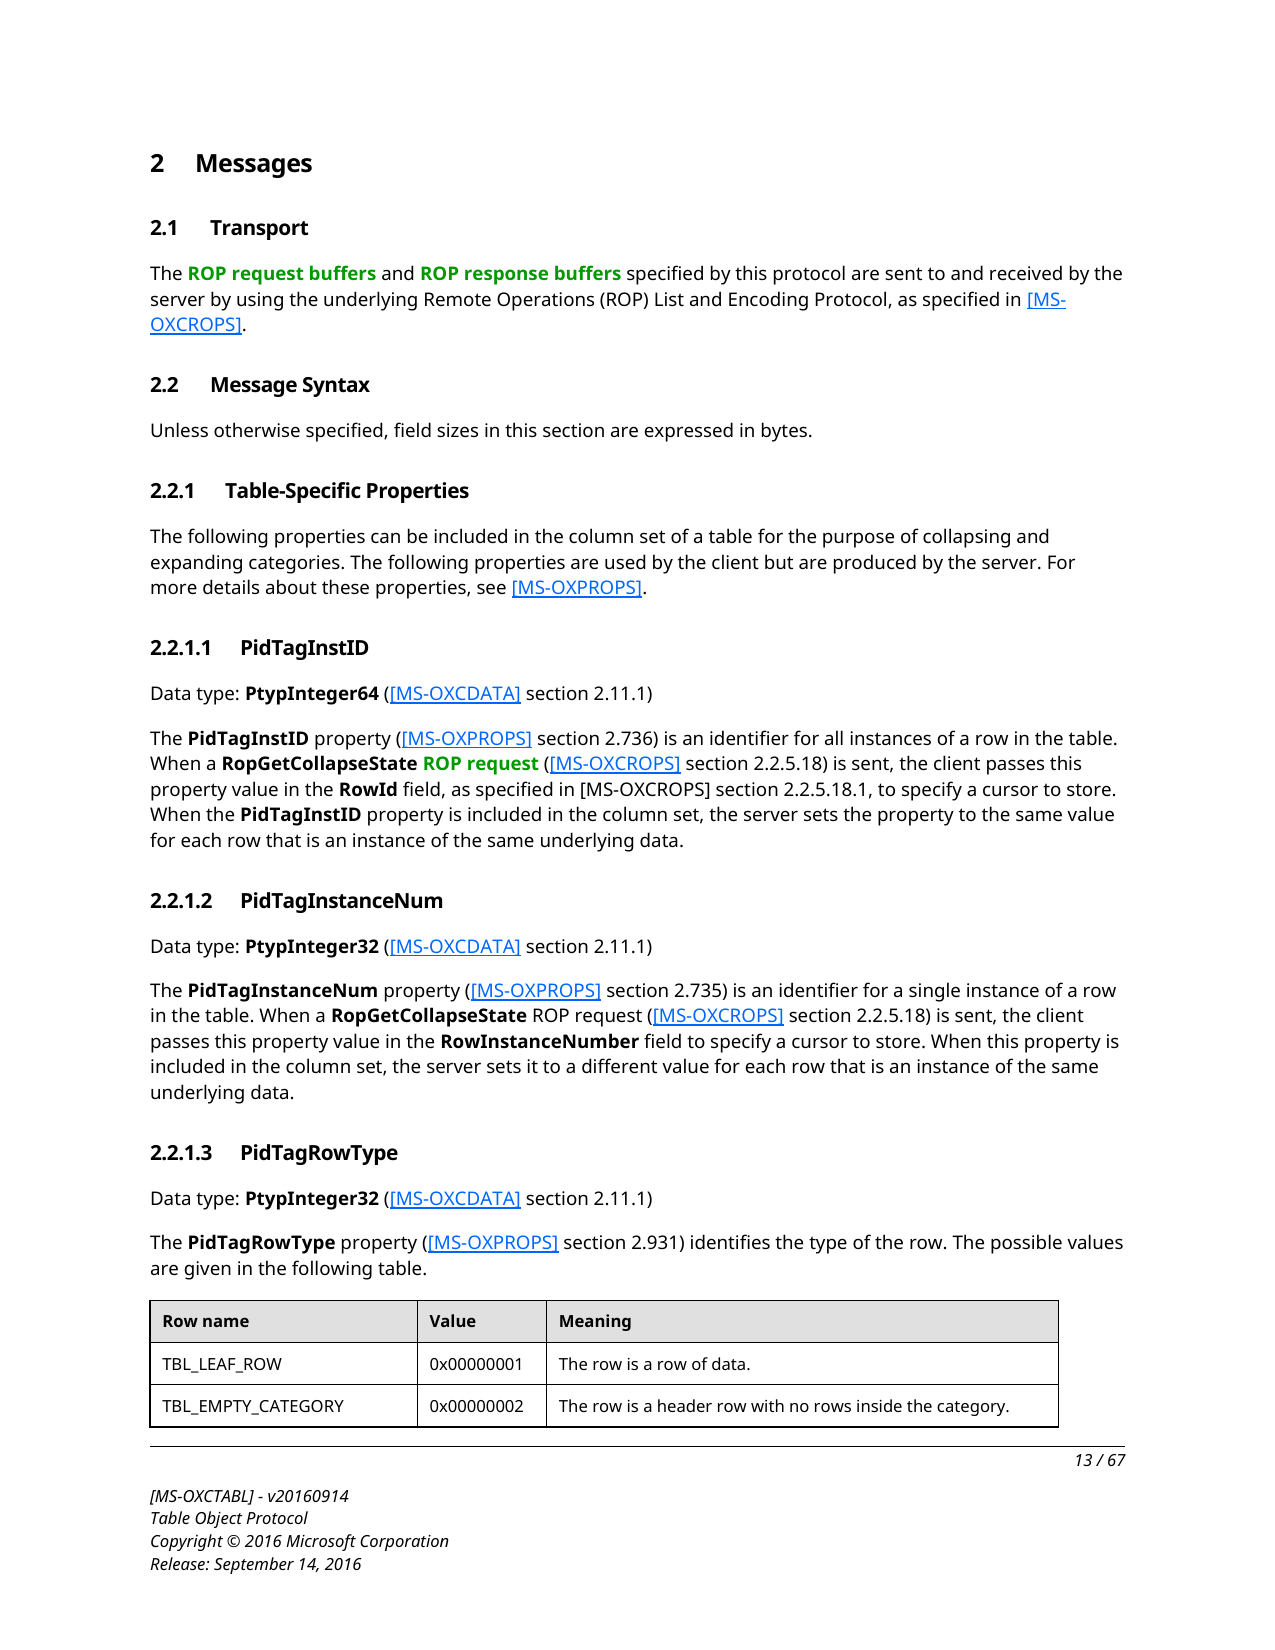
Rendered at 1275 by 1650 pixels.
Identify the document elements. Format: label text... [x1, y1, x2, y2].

table_header Meaning [547, 1301, 1058, 1342]
text The following properties can be included in the column set of a table for the purpose of collapsing and expanding categories. The following properties are used by the client but are produced by the server. For more details about these properties, see [MS-OXPROPS]. [150, 523, 1125, 600]
subtitle Table-Specific Properties [150, 476, 1125, 505]
table_cell 0x00000001 [418, 1343, 546, 1384]
table_header Value [418, 1301, 546, 1342]
text The PidTagRowType property ([MS-OXPROPS] section 2.931) identifies the type of the row. The possible values are given in the following table. [150, 1230, 1125, 1281]
table_cell TBL_LEAF_ROW [151, 1343, 417, 1384]
subtitle Message Syntax [150, 370, 1125, 399]
table_cell 0x00000002 [418, 1385, 546, 1426]
table_header Row name [151, 1301, 417, 1342]
text Data type: PtypInteger32 ([MS-OXCDATA] section 2.11.1) [150, 1185, 1125, 1211]
table_cell The row is a row of data. [547, 1343, 1058, 1384]
text Unless otherwise specified, field sizes in this section are expressed in bytes. [150, 417, 1125, 443]
subtitle PidTagRowType [150, 1138, 1125, 1167]
subtitle PidTagInstanceNum [150, 886, 1125, 914]
text The PidTagInstID property ([MS-OXPROPS] section 2.736) is an identifier for all instances of a row in the table. When a RopGetCollapseState ROP request ([MS-OXCROPS] section 2.2.5.18) is sent, the client passes this property value in the RowId field, as specified in [MS-OXCROPS] section 2.2.5.18.1, to specify a cursor to store. When the PidTagInstID property is included in the column set, the server sets the property to the same value for each row that is an instance of the same underlying data. [150, 725, 1125, 852]
text Data type: PtypInteger64 ([MS-OXCDATA] section 2.11.1) [150, 681, 1125, 706]
subtitle Transport [150, 213, 1125, 242]
subtitle Messages [150, 146, 1125, 180]
text The PidTagInstanceNum property ([MS-OXPROPS] section 2.735) is an identifier for a single instance of a row in the table. When a RopGetCollapseState ROP request ([MS-OXCROPS] section 2.2.5.18) is sent, the client passes this property value in the RowInstanceNumber field to specify a cursor to store. When this property is included in the column set, the server sets it to a different value for each row that is an instance of the same underlying data. [150, 977, 1125, 1105]
table_cell The row is a header row with no rows inside the category. [547, 1385, 1058, 1426]
text Data type: PtypInteger32 ([MS-OXCDATA] section 2.11.1) [150, 933, 1125, 958]
text The ROP request buffers and ROP response buffers specified by this protocol are sent to and received by the server by using the underlying Remote Operations (ROP) List and Encoding Protocol, as specified in [MS-OXCROPS]. [150, 260, 1125, 337]
subtitle PidTagInstID [150, 633, 1125, 662]
table_cell TBL_EMPTY_CATEGORY [151, 1385, 417, 1426]
